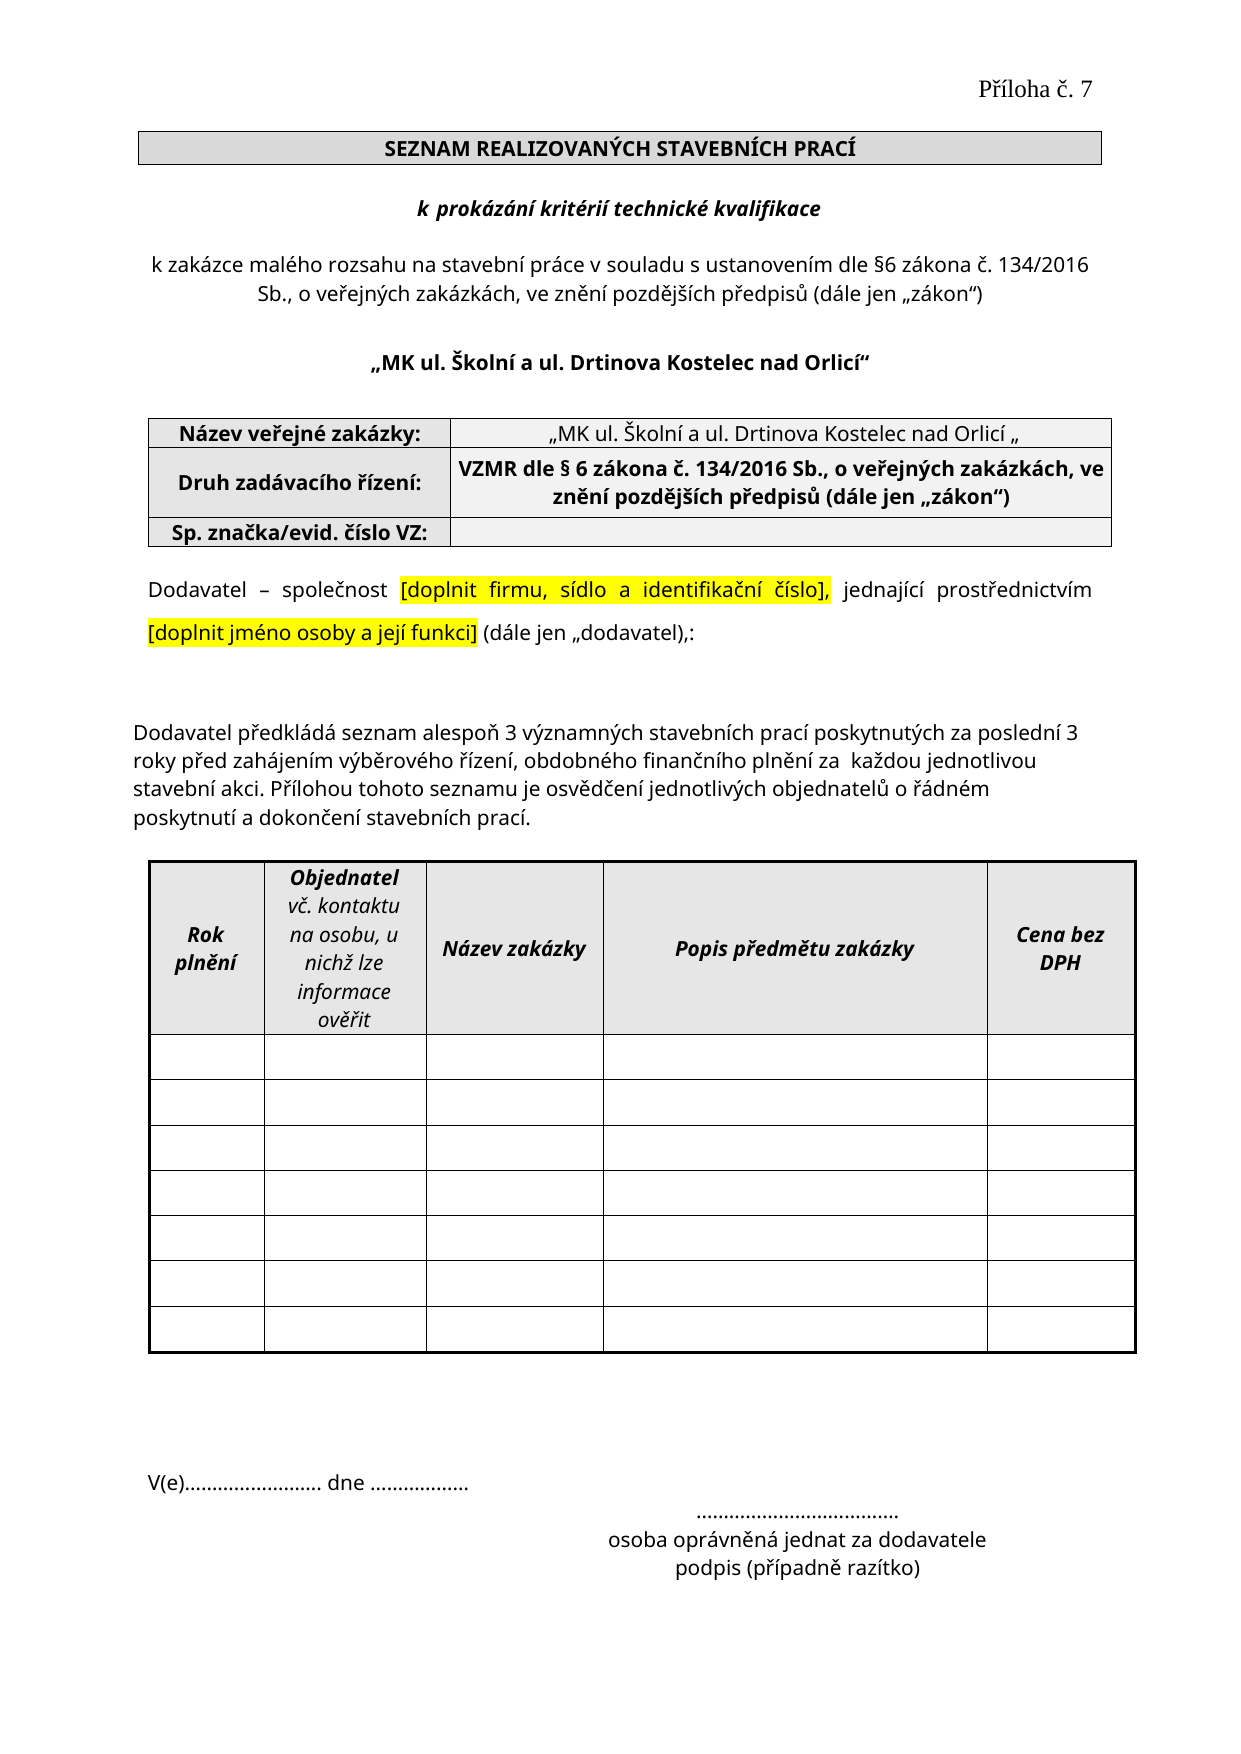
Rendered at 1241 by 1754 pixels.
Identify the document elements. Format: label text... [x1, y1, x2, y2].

table_cell [988, 1216, 1134, 1260]
table_cell [604, 1216, 987, 1260]
table_cell [427, 1080, 603, 1124]
table_cell VZMR dle § 6 zákona č. 134/2016 Sb., o veřejných zakázkách, ve znění pozdějších předpisů (dále jen „zákon“) [451, 448, 1111, 517]
table_cell [988, 1171, 1134, 1215]
text k zakázce malého rozsahu na stavební práce v souladu s ustanovením dle §6 zákona č. 134/2016 Sb., o veřejných zakázkách, ve znění pozdějších předpisů (dále jen „zákon“) [148, 251, 1092, 307]
table_cell [604, 1035, 987, 1079]
table_cell [604, 1171, 987, 1215]
table_cell [427, 1216, 603, 1260]
table_header „MK ul. Školní a ul. Drtinova Kostelec nad Orlicí „ [451, 419, 1111, 447]
text Dodavatel předkládá seznam alespoň 3 významných stavebních prací poskytnutých za poslední 3 roky před zahájením výběrového řízení, obdobného finančního plnění za každou jednotlivou stavební akci. Přílohou tohoto seznamu je osvědčení jednotlivých objednatelů o řádném poskytnutí a dokončení stavebních prací. [133, 718, 1092, 831]
table_cell [151, 1035, 264, 1079]
table_cell [427, 1126, 603, 1170]
table_header Popis předmětu zakázky [604, 863, 987, 1034]
table_cell [988, 1080, 1134, 1124]
table_cell [988, 1035, 1134, 1079]
table_header Název zakázky [427, 863, 603, 1034]
table_cell [151, 1171, 264, 1215]
table_cell [151, 1307, 264, 1351]
text podpis (případně razítko) [148, 1553, 1092, 1582]
table_cell [265, 1216, 426, 1260]
table_cell [265, 1126, 426, 1170]
text V(e)……………………. dne ……………… [148, 1468, 1092, 1496]
table_cell [151, 1261, 264, 1306]
table_cell [451, 518, 1111, 546]
table_header Název veřejné zakázky: [149, 419, 450, 447]
table_header Cena bez DPH [988, 863, 1134, 1034]
text k prokázání kritérií technické kvalifikace [148, 194, 1092, 222]
text Dodavatel – společnost [doplnit firmu, sídlo a identifikační číslo], jednající prostřednictvím [doplnit jméno osoby a její funkci] (dále jen „dodavatel),: [148, 576, 1092, 647]
table_cell [265, 1307, 426, 1351]
table_cell [604, 1126, 987, 1170]
table_cell [988, 1261, 1134, 1306]
table_cell [604, 1261, 987, 1306]
table_cell [151, 1126, 264, 1170]
table_cell Sp. značka/evid. číslo VZ: [149, 518, 450, 546]
text „MK ul. Školní a ul. Drtinova Kostelec nad Orlicí“ [148, 348, 1092, 377]
table_cell [151, 1080, 264, 1124]
table_header Objednatel vč. kontaktu na osobu, u nichž lze informace ověřit [265, 863, 426, 1034]
table_cell [427, 1171, 603, 1215]
table_cell [427, 1261, 603, 1306]
table_cell [427, 1307, 603, 1351]
table_cell [604, 1080, 987, 1124]
table_cell [988, 1126, 1134, 1170]
table_cell [265, 1261, 426, 1306]
table_cell Druh zadávacího řízení: [149, 448, 450, 517]
table_cell [265, 1080, 426, 1124]
table_cell [151, 1216, 264, 1260]
subtitle SEZNAM REALIZOVANÝCH STAVEBNÍCH PRACÍ [139, 132, 1101, 164]
text ………………………………. [148, 1496, 1092, 1525]
table_header Rok plnění [151, 863, 264, 1034]
table_cell [265, 1171, 426, 1215]
table_cell [988, 1307, 1134, 1351]
text osoba oprávněná jednat za dodavatele [148, 1525, 1092, 1553]
table_cell [427, 1035, 603, 1079]
table_cell [604, 1307, 987, 1351]
table_cell [265, 1035, 426, 1079]
